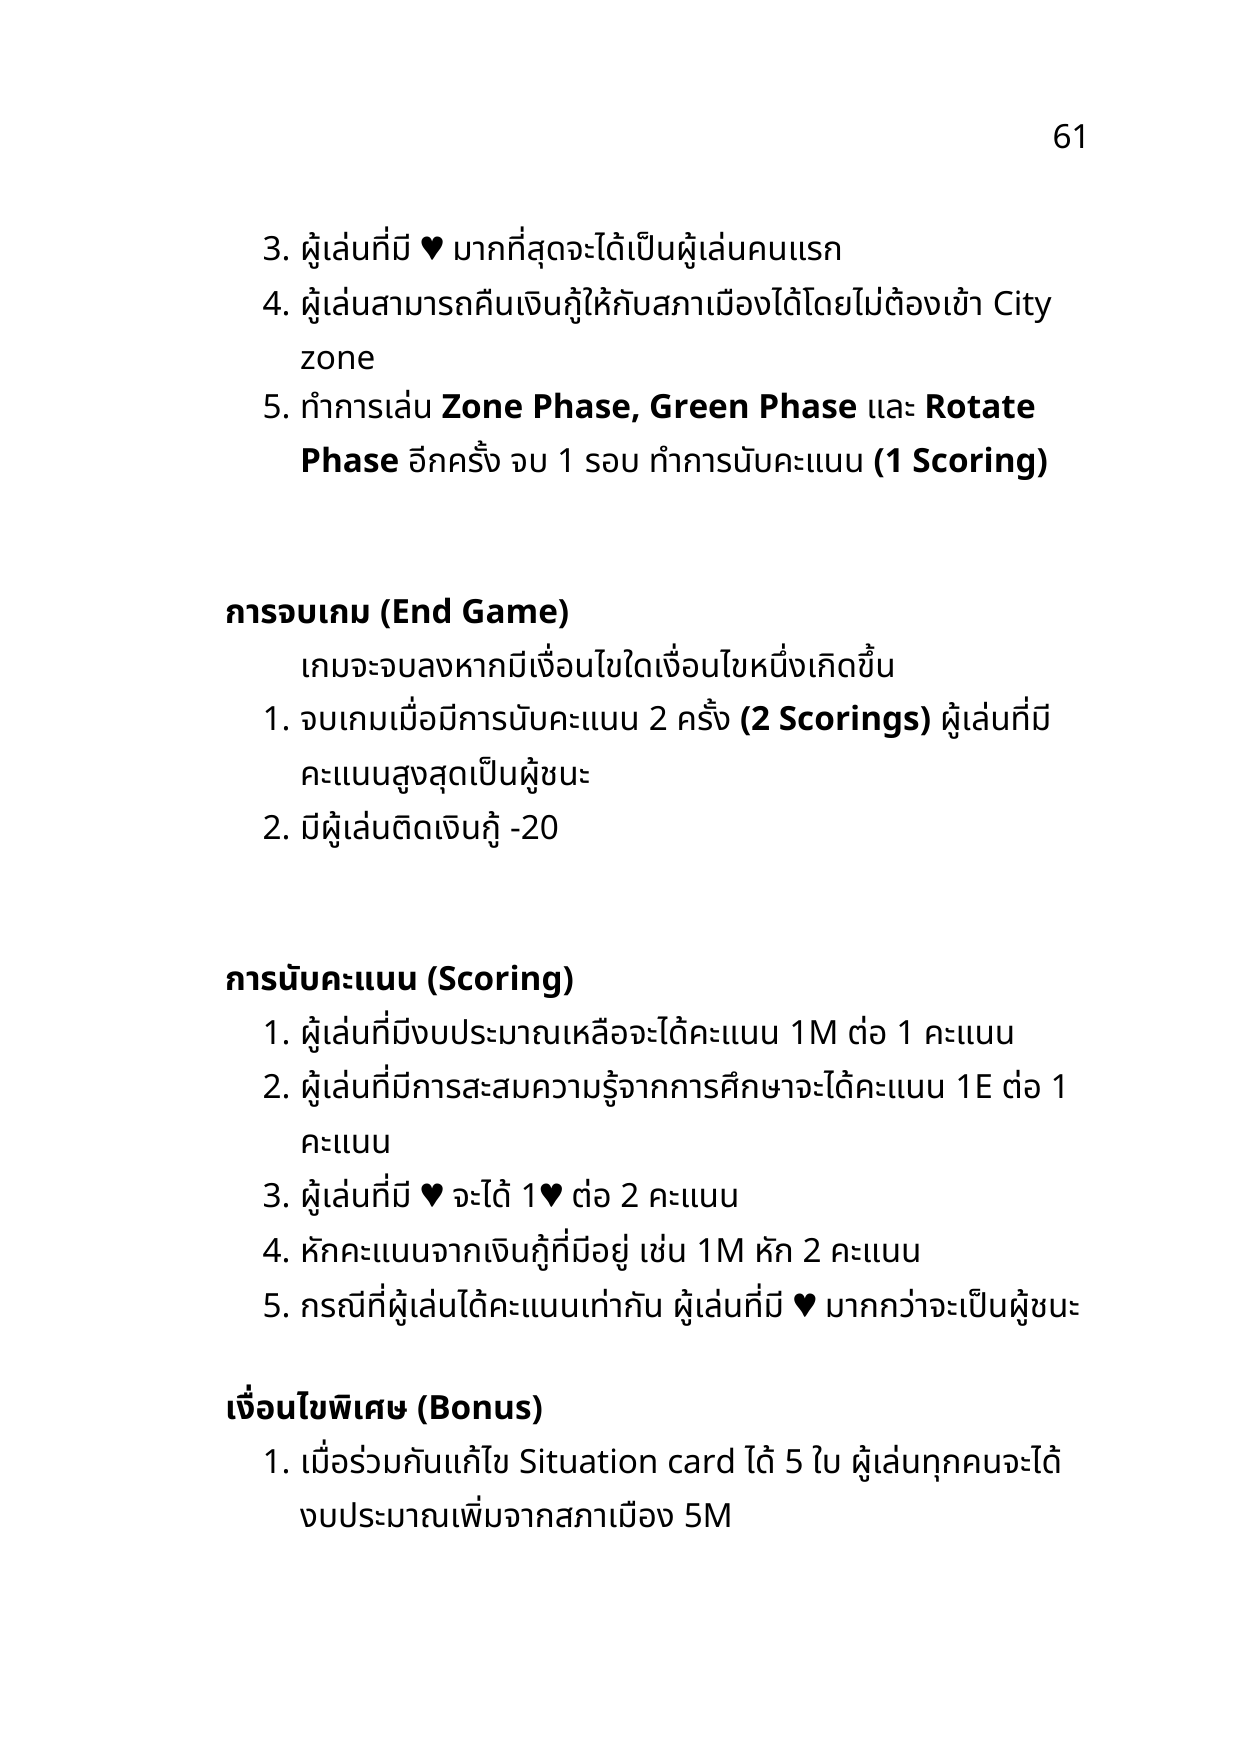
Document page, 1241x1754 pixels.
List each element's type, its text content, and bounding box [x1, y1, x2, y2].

list ผู้เล่นที่มี จะได้ 1 ต่อ 2 คะแนน [262, 1172, 1090, 1223]
text เกมจะจบลงหากมีเงื่อนไขใดเงื่อนไขหนึ่งเกิดขึ้น [225, 642, 1090, 692]
list กรณีที่ผู้เล่นได้คะแนนเท่ากัน ผู้เล่นที่มี มากกว่าจะเป็นผู้ชนะ [262, 1281, 1090, 1332]
list ผู้เล่นที่มี มากที่สุดจะได้เป็นผู้เล่นคนแรก [262, 225, 1090, 276]
text การจบเกม (End Game) [225, 588, 1090, 639]
list จบเกมเมื่อมีการนับคะแนน 2 ครั้ง (2 Scorings) ผู้เล่นที่มีคะแนนสูงสุดเป็นผู้ชนะ [262, 695, 1090, 800]
text เงื่อนไขพิเศษ (Bonus) [225, 1384, 1090, 1435]
list ผู้เล่นที่มีการสะสมความรู้จากการศึกษาจะได้คะแนน 1E ต่อ 1 คะแนน [262, 1063, 1090, 1168]
list ทำการเล่น Zone Phase, Green Phase และ Rotate Phase อีกครั้ง จบ 1 รอบ ทำการนับคะแนน (1 Scoring) [262, 383, 1090, 488]
list มีผู้เล่นติดเงินกู้ -20 [262, 804, 1090, 855]
list หักคะแนนจากเงินกู้ที่มีอยู่ เช่น 1M หัก 2 คะแนน [262, 1227, 1090, 1277]
list เมื่อร่วมกันแก้ไข Situation card ได้ 5 ใบ ผู้เล่นทุกคนจะได้งบประมาณเพิ่มจากสภาเมือง 5M [262, 1438, 1090, 1543]
text การนับคะแนน (Scoring) [225, 955, 1090, 1006]
list ผู้เล่นสามารถคืนเงินกู้ให้กับสภาเมืองได้โดยไม่ต้องเข้า City zone [262, 279, 1090, 379]
list ผู้เล่นที่มีงบประมาณเหลือจะได้คะแนน 1M ต่อ 1 คะแนน [262, 1009, 1090, 1059]
